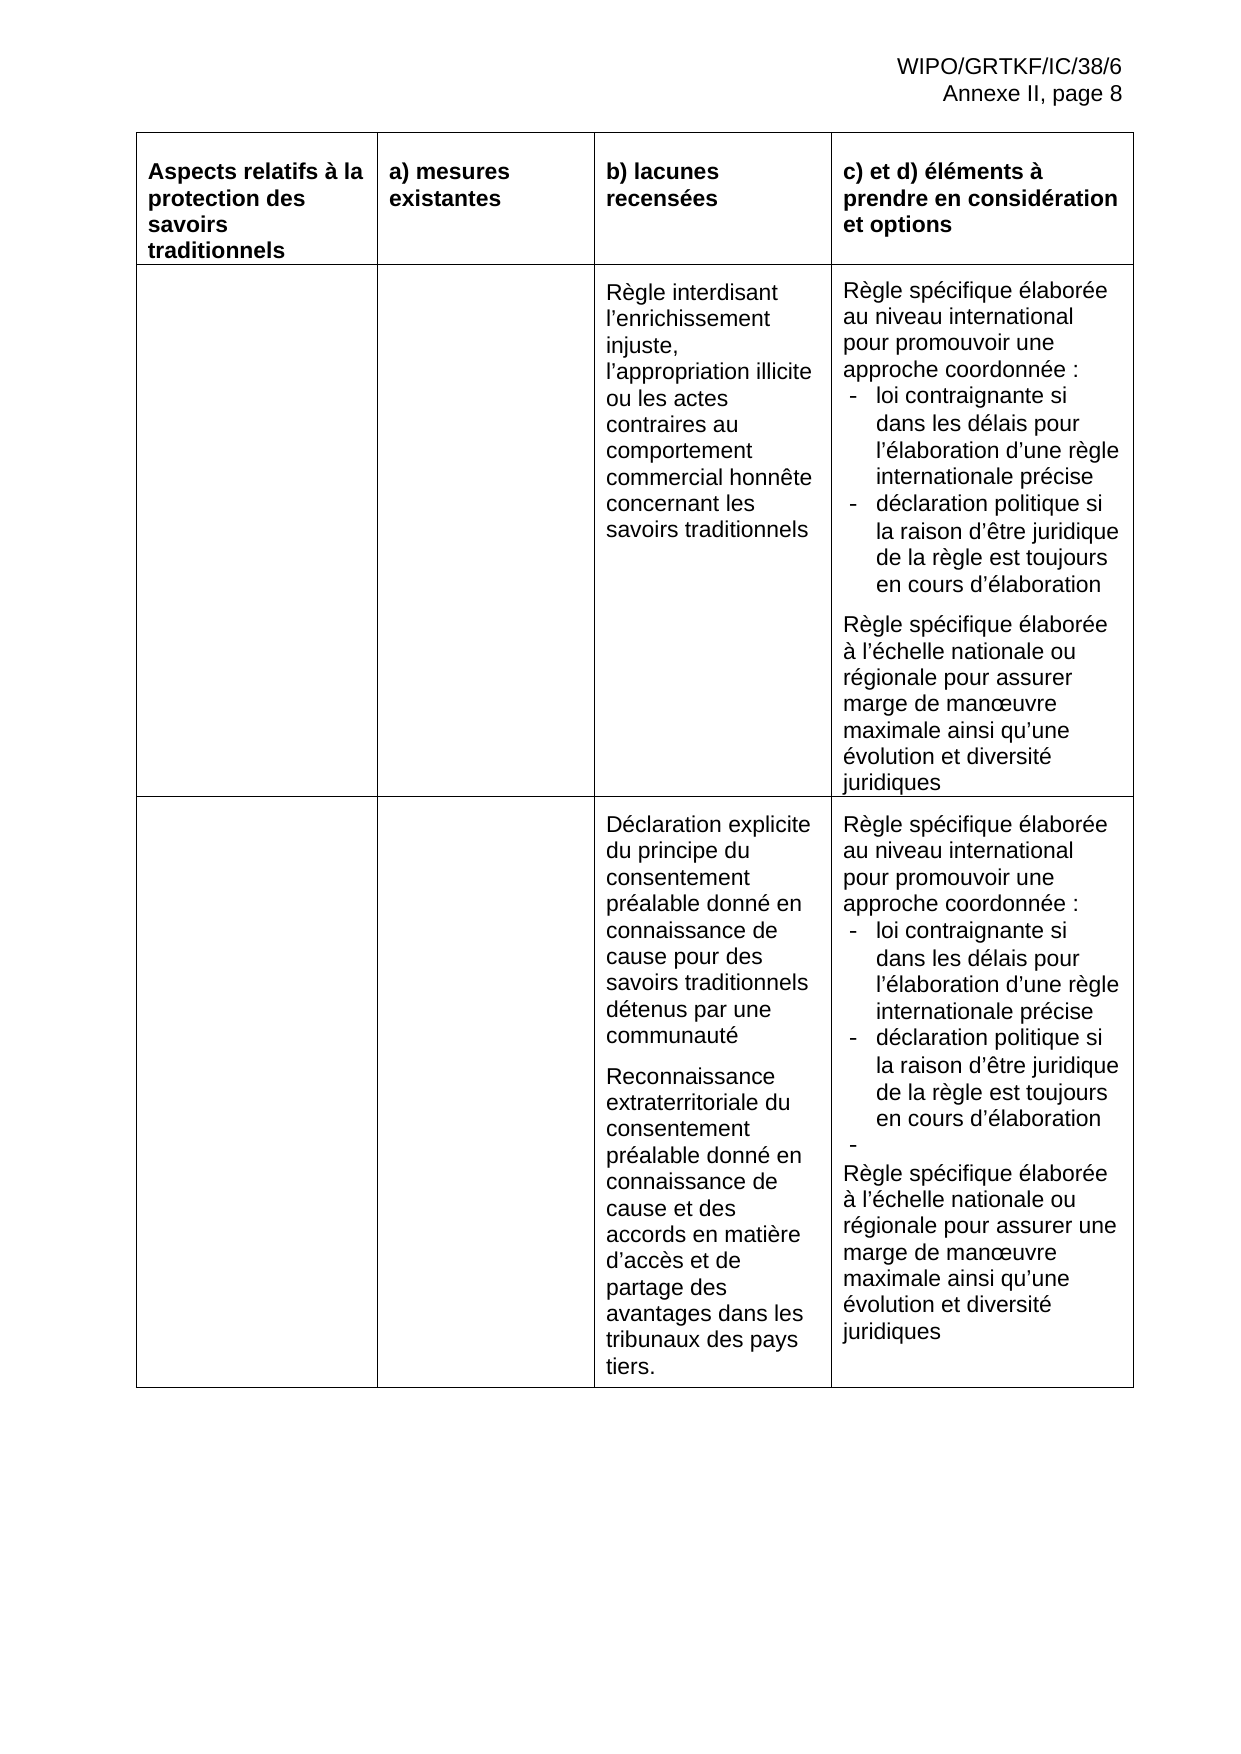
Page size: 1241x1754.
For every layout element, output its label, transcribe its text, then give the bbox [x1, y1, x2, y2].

table_cell [378, 797, 594, 1387]
table_cell Aspects relatifs à la protection des savoirs traditionnels [137, 133, 377, 264]
table_cell Règle interdisant l’enrichissement injuste, l’appropriation illicite ou les actes contraires au comportement commercial honnête concernant les savoirs traditionnels [595, 265, 831, 796]
table_cell Déclaration explicite du principe du consentement préalable donné en connaissance de cause pour des savoirs traditionnels détenus par une communauté Reconnaissance extraterritoriale du consentement préalable donné en connaissance de cause et des accords en matière d’accès et de partage des avantages dans les tribunaux des pays tiers. [595, 797, 831, 1387]
table_cell [378, 265, 594, 796]
table_cell b) lacunes recensées [595, 133, 831, 264]
table_cell a) mesures existantes [378, 133, 594, 264]
table_cell Règle spécifique élaborée au niveau international pour promouvoir une approche coordonnée : loi contraignante si dans les délais pour l’élaboration d’une règle internationale précise déclaration politique si la raison d’être juridique de la règle est toujours en cours d’élaboration Règle spécifique élaborée à l’échelle nationale ou régionale pour assurer marge de manœuvre maximale ainsi qu’une évolution et diversité juridiques [832, 265, 1133, 796]
table_cell [137, 797, 377, 1387]
table_cell [137, 265, 377, 796]
table_cell c) et d) éléments à prendre en considération et options [832, 133, 1133, 264]
